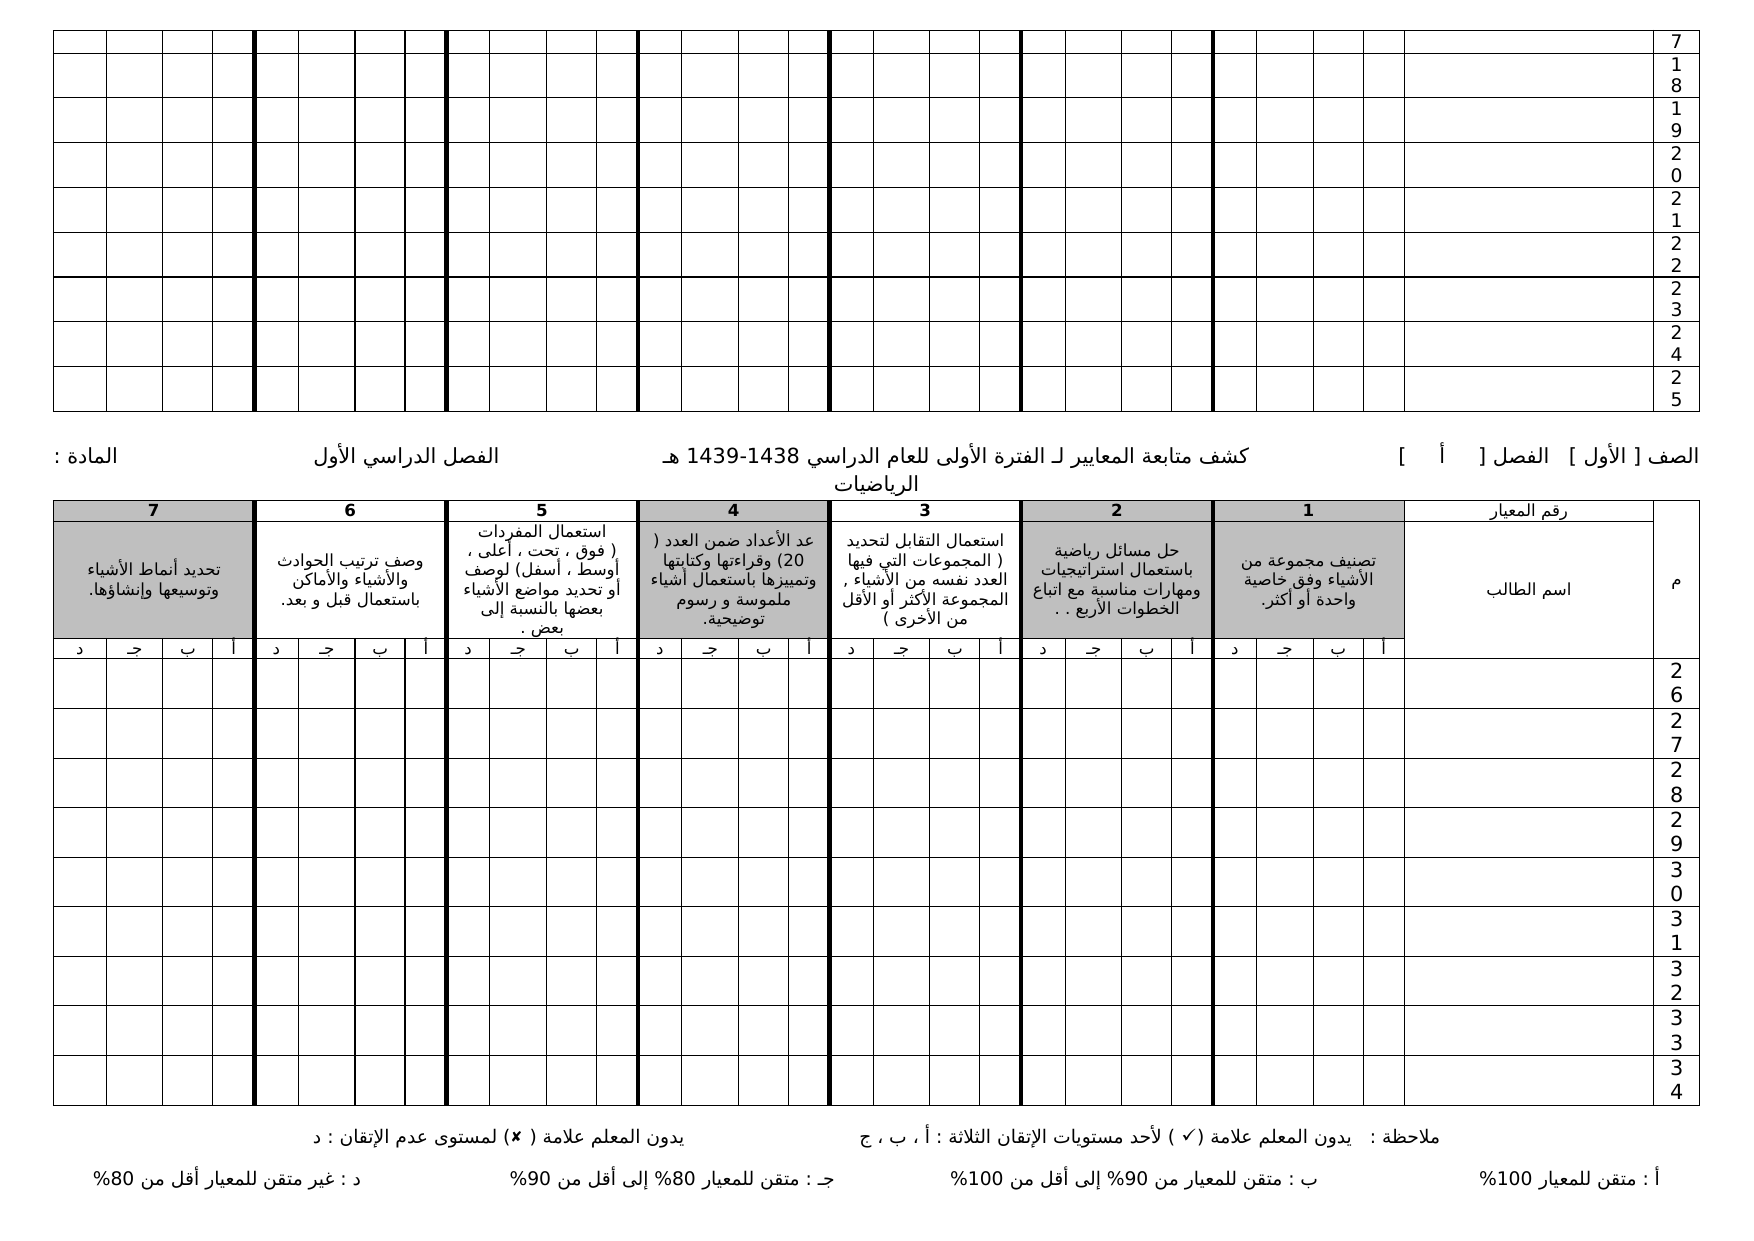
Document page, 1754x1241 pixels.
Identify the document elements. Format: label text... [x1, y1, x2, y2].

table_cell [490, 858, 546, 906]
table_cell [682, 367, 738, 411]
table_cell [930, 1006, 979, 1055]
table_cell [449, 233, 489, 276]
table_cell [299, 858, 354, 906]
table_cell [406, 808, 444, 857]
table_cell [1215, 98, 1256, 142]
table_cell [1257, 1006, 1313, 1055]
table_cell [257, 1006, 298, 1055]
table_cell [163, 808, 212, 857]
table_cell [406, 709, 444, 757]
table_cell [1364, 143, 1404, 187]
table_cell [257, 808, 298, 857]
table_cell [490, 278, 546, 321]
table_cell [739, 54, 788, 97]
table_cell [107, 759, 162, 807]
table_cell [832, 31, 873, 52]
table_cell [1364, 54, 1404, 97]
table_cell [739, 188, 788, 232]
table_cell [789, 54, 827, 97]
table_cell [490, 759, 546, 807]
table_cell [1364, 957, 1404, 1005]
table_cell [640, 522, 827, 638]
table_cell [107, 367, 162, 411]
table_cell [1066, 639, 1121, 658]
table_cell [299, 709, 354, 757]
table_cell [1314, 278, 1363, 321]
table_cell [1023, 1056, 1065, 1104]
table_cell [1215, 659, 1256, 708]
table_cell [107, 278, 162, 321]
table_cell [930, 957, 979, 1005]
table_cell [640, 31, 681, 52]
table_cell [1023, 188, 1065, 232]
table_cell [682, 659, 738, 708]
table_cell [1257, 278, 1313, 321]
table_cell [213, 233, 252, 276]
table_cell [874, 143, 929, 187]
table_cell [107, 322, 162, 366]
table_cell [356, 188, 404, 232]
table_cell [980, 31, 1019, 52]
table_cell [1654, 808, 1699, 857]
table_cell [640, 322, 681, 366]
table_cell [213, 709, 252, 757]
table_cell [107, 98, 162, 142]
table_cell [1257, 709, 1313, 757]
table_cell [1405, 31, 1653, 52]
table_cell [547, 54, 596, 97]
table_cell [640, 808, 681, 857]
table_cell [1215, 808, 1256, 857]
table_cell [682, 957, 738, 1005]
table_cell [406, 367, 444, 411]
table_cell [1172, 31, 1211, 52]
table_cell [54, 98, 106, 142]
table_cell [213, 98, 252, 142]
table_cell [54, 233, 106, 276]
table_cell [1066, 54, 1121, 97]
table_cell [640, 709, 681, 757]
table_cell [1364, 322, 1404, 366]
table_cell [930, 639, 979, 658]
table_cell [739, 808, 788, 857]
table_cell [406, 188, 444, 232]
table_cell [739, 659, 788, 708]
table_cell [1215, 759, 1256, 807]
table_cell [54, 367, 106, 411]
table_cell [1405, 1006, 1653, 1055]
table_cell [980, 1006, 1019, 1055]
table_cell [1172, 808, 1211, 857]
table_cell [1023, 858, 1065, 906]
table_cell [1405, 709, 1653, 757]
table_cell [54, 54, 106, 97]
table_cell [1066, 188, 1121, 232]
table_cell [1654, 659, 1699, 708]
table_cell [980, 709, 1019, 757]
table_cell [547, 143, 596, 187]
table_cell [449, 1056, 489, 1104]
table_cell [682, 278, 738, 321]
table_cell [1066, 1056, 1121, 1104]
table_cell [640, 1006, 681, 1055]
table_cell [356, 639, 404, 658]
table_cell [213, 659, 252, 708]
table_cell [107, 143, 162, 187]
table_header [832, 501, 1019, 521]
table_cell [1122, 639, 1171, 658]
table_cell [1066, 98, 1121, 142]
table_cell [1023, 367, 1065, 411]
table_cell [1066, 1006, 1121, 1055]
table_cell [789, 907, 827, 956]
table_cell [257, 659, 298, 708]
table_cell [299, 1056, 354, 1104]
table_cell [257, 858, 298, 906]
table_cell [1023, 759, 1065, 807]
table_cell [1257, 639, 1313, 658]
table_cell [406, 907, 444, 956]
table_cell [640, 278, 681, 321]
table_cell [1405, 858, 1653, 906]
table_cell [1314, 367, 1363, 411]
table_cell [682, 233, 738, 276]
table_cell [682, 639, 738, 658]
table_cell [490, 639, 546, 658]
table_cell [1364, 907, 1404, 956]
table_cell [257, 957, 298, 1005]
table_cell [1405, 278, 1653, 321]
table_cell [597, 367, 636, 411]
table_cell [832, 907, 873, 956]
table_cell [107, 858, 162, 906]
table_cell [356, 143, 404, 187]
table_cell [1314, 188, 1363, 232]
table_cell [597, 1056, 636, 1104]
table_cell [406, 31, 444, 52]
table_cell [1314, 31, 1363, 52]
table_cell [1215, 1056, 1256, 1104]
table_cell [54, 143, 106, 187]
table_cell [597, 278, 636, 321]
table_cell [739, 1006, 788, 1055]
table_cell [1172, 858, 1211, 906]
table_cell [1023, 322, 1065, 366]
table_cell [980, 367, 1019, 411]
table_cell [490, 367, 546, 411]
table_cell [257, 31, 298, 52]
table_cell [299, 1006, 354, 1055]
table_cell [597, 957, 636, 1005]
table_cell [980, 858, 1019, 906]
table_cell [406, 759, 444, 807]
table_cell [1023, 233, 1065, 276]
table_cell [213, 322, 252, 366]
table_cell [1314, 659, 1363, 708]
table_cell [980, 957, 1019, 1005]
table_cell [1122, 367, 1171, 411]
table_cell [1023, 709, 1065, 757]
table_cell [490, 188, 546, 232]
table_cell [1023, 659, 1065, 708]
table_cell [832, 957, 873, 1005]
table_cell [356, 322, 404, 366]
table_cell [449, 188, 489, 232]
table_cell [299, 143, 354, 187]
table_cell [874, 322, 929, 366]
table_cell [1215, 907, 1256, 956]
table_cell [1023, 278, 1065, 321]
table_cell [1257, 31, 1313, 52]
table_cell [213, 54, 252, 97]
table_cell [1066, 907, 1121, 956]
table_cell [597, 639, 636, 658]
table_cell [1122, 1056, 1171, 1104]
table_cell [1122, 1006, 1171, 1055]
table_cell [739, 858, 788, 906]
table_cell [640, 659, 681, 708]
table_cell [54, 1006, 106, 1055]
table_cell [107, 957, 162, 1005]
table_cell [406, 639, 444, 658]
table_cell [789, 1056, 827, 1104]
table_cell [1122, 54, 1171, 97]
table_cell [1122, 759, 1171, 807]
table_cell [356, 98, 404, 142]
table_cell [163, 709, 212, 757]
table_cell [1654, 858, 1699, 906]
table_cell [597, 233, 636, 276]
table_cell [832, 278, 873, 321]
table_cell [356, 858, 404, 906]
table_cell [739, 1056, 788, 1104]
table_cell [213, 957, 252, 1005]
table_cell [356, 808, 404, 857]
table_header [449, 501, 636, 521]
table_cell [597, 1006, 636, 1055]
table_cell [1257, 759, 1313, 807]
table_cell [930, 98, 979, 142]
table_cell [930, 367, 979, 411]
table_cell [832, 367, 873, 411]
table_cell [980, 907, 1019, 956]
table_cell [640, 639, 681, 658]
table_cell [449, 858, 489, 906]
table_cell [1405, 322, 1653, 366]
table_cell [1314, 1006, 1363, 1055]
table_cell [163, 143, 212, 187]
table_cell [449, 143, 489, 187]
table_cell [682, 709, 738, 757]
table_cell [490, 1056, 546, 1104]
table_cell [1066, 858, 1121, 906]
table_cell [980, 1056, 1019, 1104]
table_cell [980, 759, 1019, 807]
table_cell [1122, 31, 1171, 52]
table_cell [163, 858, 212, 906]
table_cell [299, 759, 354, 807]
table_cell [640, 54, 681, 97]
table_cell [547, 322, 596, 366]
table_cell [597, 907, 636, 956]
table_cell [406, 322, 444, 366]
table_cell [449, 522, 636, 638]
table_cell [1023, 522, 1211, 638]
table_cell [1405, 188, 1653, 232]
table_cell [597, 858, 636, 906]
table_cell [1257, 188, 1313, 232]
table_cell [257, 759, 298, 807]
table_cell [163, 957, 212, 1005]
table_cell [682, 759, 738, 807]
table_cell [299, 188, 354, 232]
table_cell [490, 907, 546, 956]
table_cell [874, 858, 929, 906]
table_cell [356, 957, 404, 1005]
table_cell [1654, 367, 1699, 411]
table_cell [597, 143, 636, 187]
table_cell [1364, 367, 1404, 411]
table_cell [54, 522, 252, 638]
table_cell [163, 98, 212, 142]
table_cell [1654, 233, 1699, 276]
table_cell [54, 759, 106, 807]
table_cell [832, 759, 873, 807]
text الصف [ الأول ] الفصل [ أ ] كشف متابعة المعايير لـ الفترة الأولى للعام الدراسي 1438-1439 هـ الفصل الدراسي الأول المادة : الرياضيات [25, 444, 1728, 497]
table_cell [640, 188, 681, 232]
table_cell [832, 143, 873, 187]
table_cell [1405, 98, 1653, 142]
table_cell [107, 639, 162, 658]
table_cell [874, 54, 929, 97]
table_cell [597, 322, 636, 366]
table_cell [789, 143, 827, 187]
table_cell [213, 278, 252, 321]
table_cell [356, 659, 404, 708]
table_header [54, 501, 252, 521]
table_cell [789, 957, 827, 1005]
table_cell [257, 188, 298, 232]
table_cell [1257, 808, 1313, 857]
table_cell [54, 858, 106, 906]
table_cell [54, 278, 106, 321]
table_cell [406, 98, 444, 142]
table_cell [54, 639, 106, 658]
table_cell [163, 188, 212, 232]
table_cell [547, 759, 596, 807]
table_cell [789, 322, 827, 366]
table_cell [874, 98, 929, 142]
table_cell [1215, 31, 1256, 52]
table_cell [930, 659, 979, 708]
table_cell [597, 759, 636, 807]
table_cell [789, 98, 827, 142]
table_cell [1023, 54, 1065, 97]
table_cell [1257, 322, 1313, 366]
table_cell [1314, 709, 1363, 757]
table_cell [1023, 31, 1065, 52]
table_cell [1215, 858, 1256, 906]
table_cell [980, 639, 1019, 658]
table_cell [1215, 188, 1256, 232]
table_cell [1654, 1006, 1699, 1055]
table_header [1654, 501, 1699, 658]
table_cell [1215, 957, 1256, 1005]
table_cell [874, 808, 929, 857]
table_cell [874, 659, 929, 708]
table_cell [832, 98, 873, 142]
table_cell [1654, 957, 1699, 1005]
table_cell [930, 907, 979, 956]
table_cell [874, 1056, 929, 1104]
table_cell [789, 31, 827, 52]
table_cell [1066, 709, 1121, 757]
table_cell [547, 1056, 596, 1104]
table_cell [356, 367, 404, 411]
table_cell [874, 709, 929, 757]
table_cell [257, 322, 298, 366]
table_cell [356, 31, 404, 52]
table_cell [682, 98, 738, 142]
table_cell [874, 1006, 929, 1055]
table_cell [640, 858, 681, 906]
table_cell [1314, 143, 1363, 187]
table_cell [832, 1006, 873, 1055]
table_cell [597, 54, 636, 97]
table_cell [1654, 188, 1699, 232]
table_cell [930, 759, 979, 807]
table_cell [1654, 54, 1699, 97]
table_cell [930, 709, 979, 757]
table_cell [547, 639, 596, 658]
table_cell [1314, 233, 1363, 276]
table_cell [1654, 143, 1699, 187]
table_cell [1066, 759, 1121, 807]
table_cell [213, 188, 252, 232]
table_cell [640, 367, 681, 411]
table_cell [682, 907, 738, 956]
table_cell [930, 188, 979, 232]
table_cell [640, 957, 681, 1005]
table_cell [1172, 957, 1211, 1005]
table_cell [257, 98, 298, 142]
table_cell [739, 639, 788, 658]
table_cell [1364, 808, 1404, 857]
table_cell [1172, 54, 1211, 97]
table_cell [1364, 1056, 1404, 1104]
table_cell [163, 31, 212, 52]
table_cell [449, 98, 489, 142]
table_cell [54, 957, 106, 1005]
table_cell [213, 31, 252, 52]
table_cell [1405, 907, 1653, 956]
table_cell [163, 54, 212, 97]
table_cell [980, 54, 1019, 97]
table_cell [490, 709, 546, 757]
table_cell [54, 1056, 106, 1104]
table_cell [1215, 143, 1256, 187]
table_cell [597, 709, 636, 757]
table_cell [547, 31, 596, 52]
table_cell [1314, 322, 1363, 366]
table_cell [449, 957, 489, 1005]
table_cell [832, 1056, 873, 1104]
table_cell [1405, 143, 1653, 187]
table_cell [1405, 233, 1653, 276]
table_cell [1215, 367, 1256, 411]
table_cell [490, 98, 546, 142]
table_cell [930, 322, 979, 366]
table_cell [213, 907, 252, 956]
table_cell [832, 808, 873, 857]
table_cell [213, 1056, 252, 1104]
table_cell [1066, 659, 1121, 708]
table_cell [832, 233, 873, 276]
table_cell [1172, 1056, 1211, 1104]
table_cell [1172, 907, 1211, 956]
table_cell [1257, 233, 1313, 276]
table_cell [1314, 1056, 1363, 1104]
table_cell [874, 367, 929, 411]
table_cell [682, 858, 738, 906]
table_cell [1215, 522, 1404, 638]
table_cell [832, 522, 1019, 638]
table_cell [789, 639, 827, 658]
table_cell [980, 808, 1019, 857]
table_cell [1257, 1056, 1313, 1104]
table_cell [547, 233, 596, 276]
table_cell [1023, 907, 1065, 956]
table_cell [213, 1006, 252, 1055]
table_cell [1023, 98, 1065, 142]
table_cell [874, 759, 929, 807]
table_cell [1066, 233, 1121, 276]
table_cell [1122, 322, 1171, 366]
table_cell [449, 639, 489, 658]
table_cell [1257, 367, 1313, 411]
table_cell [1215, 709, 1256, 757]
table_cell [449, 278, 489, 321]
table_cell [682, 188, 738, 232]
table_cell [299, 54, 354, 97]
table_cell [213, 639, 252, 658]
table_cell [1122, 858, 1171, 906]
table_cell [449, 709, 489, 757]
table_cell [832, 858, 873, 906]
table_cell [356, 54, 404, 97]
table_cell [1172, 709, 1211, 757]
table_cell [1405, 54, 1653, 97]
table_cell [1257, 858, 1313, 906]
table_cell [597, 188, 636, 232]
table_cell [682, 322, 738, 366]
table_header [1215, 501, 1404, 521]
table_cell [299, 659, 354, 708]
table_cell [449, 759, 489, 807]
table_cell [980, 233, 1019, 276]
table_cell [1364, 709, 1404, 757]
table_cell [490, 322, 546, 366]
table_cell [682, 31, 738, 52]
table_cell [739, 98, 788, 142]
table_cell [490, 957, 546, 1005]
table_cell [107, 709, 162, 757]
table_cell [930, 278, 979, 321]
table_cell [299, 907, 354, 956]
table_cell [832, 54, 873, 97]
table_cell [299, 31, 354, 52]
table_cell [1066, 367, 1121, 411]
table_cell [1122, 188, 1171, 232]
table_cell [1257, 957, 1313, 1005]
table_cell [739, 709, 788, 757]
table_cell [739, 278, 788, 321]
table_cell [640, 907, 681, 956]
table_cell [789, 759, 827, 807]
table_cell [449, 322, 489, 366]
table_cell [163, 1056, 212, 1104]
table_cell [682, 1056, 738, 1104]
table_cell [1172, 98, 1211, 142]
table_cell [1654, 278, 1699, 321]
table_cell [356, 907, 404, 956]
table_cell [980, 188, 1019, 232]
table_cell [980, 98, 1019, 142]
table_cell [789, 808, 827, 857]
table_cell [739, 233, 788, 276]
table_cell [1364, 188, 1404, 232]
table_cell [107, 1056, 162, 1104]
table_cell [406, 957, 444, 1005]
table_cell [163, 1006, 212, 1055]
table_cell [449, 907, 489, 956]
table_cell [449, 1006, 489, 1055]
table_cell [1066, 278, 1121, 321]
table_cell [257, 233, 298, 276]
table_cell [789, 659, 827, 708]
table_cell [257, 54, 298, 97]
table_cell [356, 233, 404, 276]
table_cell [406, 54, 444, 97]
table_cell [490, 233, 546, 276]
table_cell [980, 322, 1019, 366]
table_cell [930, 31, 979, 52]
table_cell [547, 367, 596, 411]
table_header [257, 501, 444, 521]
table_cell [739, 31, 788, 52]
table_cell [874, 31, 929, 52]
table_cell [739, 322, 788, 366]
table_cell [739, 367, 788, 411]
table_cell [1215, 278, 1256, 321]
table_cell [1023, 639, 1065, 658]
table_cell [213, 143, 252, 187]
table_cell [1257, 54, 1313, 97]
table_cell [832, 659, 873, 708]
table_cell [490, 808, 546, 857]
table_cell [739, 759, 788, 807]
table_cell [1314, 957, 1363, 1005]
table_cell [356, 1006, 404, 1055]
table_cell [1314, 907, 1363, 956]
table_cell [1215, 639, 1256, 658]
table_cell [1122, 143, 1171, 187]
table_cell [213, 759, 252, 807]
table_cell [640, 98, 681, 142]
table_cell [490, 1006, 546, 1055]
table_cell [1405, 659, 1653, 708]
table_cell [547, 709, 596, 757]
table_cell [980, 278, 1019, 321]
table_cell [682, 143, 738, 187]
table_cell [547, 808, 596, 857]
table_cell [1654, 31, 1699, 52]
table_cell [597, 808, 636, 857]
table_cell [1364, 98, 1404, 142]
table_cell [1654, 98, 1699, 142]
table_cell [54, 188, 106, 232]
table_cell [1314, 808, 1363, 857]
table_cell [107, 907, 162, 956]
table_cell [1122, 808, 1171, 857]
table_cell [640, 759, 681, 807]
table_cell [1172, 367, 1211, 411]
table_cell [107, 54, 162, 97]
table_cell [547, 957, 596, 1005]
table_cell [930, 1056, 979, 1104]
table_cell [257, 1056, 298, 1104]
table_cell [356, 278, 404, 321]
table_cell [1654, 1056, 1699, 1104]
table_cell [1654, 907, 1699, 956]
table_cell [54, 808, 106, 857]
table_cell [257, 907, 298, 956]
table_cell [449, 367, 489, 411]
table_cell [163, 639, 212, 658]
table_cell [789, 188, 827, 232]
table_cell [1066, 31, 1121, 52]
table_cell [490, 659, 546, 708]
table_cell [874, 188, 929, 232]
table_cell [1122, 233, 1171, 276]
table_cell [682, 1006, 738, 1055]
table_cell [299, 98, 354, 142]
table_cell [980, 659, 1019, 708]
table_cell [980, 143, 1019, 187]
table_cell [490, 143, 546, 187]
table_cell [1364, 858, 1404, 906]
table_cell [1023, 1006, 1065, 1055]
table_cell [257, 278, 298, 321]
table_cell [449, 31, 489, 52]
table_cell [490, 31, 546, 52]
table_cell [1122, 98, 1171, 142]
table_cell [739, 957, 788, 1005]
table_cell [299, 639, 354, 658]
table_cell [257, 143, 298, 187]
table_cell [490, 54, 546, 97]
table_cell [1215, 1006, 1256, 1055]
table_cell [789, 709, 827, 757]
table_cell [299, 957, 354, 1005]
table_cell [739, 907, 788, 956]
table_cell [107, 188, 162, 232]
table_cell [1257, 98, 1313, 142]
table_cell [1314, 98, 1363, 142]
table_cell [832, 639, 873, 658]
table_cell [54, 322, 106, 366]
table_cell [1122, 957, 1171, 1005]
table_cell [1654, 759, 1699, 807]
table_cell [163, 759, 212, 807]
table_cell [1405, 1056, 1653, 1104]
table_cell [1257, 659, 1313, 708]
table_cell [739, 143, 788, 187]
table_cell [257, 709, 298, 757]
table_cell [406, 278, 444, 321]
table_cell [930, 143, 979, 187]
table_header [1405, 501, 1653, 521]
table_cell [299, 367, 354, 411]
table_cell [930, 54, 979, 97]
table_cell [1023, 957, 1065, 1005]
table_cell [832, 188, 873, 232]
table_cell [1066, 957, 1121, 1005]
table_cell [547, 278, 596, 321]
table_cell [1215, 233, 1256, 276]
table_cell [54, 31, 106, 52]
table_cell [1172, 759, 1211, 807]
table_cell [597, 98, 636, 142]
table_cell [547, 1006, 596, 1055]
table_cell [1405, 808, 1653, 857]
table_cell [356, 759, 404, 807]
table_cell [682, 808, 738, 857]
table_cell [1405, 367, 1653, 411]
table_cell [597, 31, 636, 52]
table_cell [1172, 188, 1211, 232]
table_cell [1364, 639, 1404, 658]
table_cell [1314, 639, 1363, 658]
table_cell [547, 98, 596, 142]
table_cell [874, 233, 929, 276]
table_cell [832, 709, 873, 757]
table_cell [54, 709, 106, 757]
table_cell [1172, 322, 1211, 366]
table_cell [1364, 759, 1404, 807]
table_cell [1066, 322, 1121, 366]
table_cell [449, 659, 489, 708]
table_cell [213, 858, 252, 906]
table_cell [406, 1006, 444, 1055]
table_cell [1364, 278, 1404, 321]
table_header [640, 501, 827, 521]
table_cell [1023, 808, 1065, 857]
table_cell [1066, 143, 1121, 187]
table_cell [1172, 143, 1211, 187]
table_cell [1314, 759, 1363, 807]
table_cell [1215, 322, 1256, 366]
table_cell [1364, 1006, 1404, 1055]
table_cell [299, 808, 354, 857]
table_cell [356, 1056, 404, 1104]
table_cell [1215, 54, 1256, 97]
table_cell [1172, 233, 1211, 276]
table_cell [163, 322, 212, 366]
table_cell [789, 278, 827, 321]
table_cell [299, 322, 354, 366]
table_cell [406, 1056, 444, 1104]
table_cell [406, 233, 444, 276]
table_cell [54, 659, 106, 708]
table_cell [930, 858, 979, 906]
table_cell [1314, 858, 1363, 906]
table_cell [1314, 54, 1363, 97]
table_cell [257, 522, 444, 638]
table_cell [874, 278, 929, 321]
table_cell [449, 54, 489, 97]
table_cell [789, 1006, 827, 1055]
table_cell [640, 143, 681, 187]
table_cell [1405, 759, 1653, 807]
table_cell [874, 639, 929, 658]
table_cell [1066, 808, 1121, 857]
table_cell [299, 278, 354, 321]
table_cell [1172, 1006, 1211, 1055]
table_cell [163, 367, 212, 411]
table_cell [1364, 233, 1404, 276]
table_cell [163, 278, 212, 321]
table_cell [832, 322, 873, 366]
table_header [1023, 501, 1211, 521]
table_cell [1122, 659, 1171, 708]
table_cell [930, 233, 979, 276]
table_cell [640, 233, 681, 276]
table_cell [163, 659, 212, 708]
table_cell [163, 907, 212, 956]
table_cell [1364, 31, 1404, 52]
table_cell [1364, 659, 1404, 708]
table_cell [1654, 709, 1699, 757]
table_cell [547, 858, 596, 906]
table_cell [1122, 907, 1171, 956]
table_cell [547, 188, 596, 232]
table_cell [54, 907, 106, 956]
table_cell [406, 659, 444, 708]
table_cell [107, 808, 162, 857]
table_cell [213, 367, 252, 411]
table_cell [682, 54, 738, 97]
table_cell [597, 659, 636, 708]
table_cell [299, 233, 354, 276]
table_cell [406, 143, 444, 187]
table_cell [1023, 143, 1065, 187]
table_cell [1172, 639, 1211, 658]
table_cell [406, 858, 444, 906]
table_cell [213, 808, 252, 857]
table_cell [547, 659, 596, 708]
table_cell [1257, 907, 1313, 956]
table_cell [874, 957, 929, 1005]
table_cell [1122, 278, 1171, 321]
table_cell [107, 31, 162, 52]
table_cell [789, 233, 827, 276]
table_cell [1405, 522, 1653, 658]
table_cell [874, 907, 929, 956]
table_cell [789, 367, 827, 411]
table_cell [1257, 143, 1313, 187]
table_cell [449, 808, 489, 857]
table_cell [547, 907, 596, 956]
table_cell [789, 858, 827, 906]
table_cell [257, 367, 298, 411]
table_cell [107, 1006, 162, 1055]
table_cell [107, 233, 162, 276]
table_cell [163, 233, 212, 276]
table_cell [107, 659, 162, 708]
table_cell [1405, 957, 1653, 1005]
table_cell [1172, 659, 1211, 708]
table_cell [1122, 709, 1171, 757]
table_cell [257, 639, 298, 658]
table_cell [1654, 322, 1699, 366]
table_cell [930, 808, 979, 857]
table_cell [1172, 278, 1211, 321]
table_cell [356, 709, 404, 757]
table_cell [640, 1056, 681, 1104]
